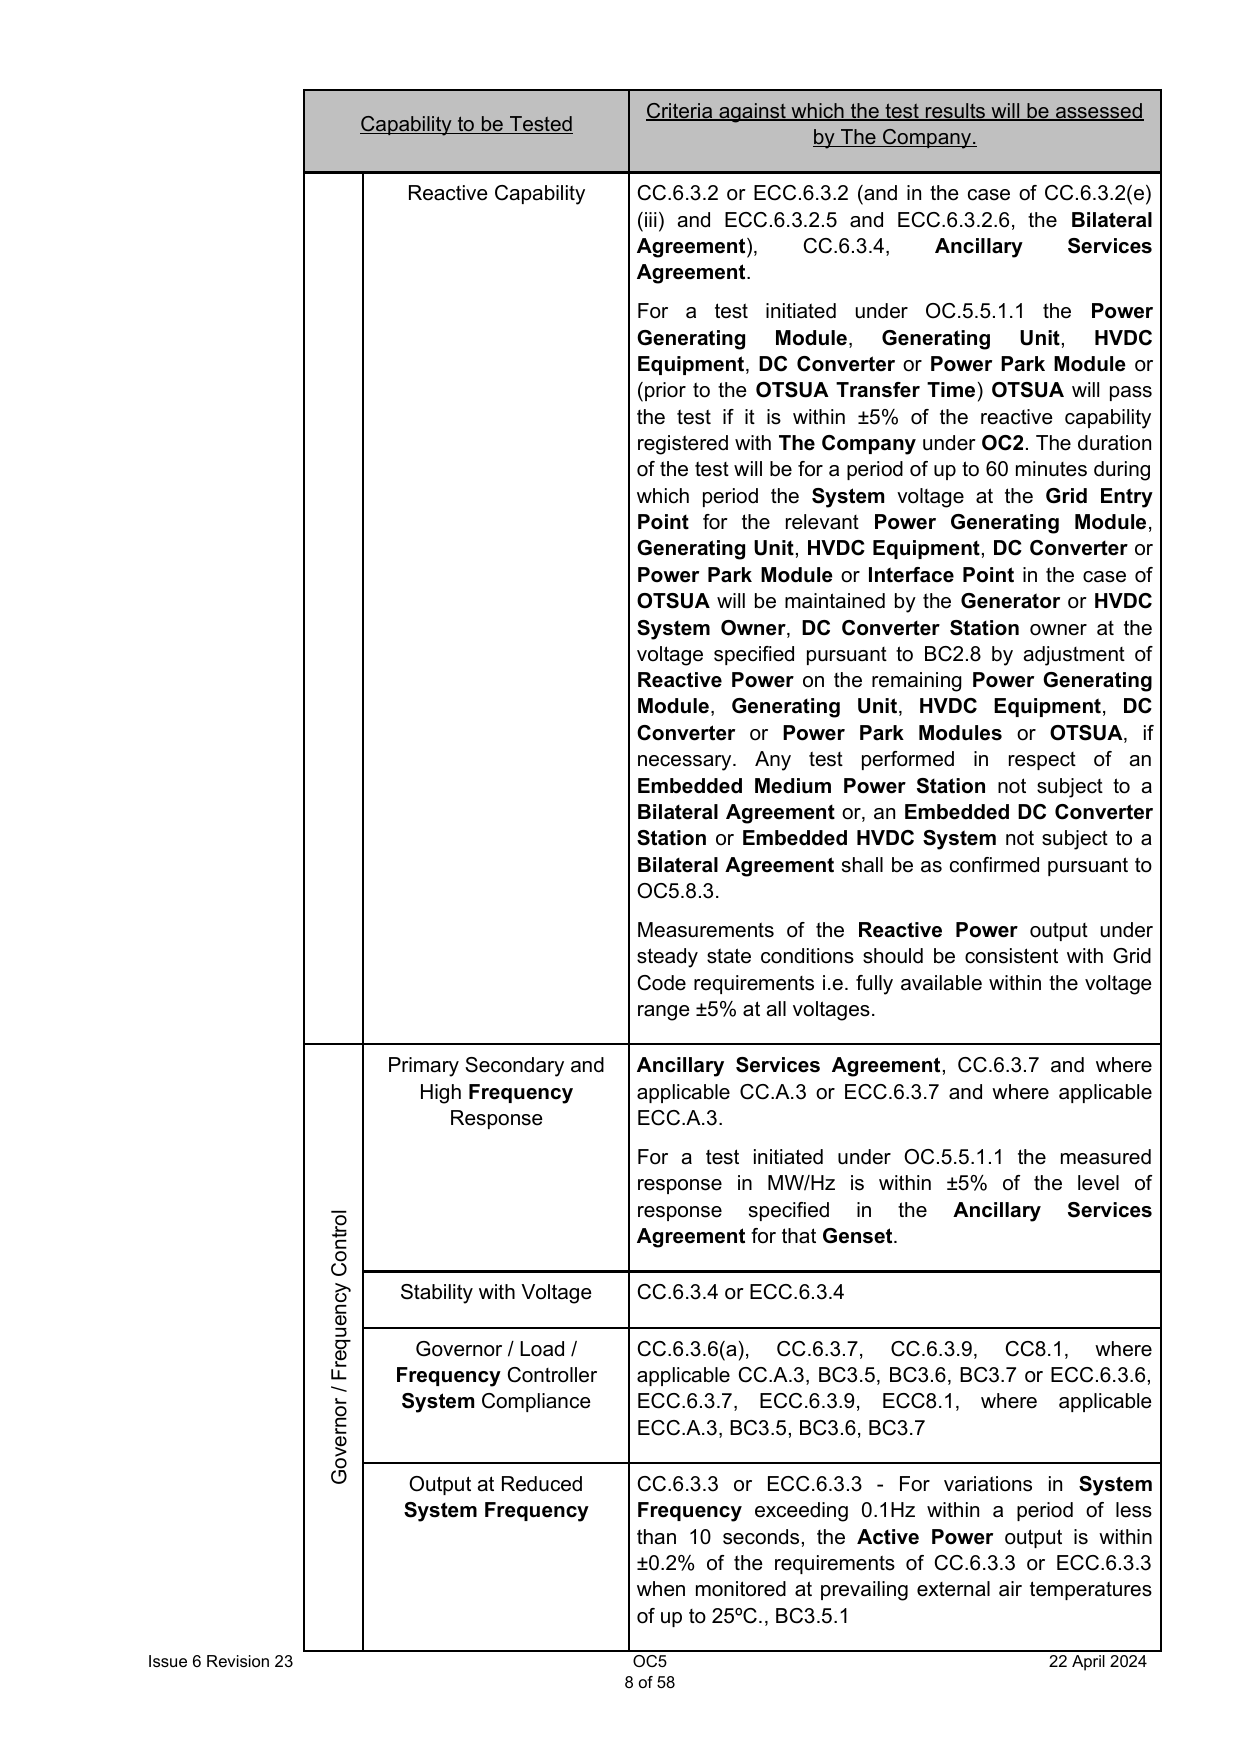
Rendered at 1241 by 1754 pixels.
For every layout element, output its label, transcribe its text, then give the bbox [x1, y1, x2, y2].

table_cell Reactive Capability [364, 174, 628, 1043]
table_cell Ancillary Services Agreement, CC.6.3.7 and where applicable CC.A.3 or ECC.6.3.7 and where applicable ECC.A.3. For a test initiated under OC.5.5.1.1 the measured response in MW/Hz is within ±5% of the level of response specified in the Ancillary Services Agreement for that Genset. [630, 1045, 1160, 1270]
table_cell CC.6.3.3 or ECC.6.3.3 - For variations in System Frequency exceeding 0.1Hz within a period of less than 10 seconds, the Active Power output is within ±0.2% of the requirements of CC.6.3.3 or ECC.6.3.3 when monitored at prevailing external air temperatures of up to 25ºC., BC3.5.1 [630, 1464, 1160, 1650]
table_cell [305, 174, 362, 1043]
table_cell Output at Reduced System Frequency [364, 1464, 628, 1650]
table_cell Primary Secondary and High Frequency Response [364, 1045, 628, 1270]
table_cell CC.6.3.6(a), CC.6.3.7, CC.6.3.9, CC8.1, where applicable CC.A.3, BC3.5, BC3.6, BC3.7 or ECC.6.3.6, ECC.6.3.7, ECC.6.3.9, ECC8.1, where applicable ECC.A.3, BC3.5, BC3.6, BC3.7 [630, 1329, 1160, 1462]
table_cell Governor / Load / Frequency Controller System Compliance [364, 1329, 628, 1462]
table_header Criteria against which the test results will be assessed by The Company. [630, 91, 1160, 171]
table_cell CC.6.3.2 or ECC.6.3.2 (and in the case of CC.6.3.2(e)(iii) and ECC.6.3.2.5 and ECC.6.3.2.6, the Bilateral Agreement), CC.6.3.4, Ancillary Services Agreement. For a test initiated under OC.5.5.1.1 the Power Generating Module, Generating Unit, HVDC Equipment, DC Converter or Power Park Module or (prior to the OTSUA Transfer Time) OTSUA will pass the test if it is within ±5% of the reactive capability registered with The Company under OC2. The duration of the test will be for a period of up to 60 minutes during which period the System voltage at the Grid Entry Point for the relevant Power Generating Module, Generating Unit, HVDC Equipment, DC Converter or Power Park Module or Interface Point in the case of OTSUA will be maintained by the Generator or HVDC System Owner, DC Converter Station owner at the voltage specified pursuant to BC2.8 by adjustment of Reactive Power on the remaining Power Generating Module, Generating Unit, HVDC Equipment, DC Converter or Power Park Modules or OTSUA, if necessary. Any test performed in respect of an Embedded Medium Power Station not subject to a Bilateral Agreement or, an Embedded DC Converter Station or Embedded HVDC System not subject to a Bilateral Agreement shall be as confirmed pursuant to OC5.8.3. Measurements of the Reactive Power output under steady state conditions should be consistent with Grid Code requirements i.e. fully available within the voltage range ±5% at all voltages. [630, 174, 1160, 1043]
table_cell Governor / Frequency Control [305, 1045, 362, 1650]
table_cell CC.6.3.4 or ECC.6.3.4 [630, 1273, 1160, 1327]
table_header Capability to be Tested [305, 91, 628, 171]
table_cell Stability with Voltage [364, 1273, 628, 1327]
